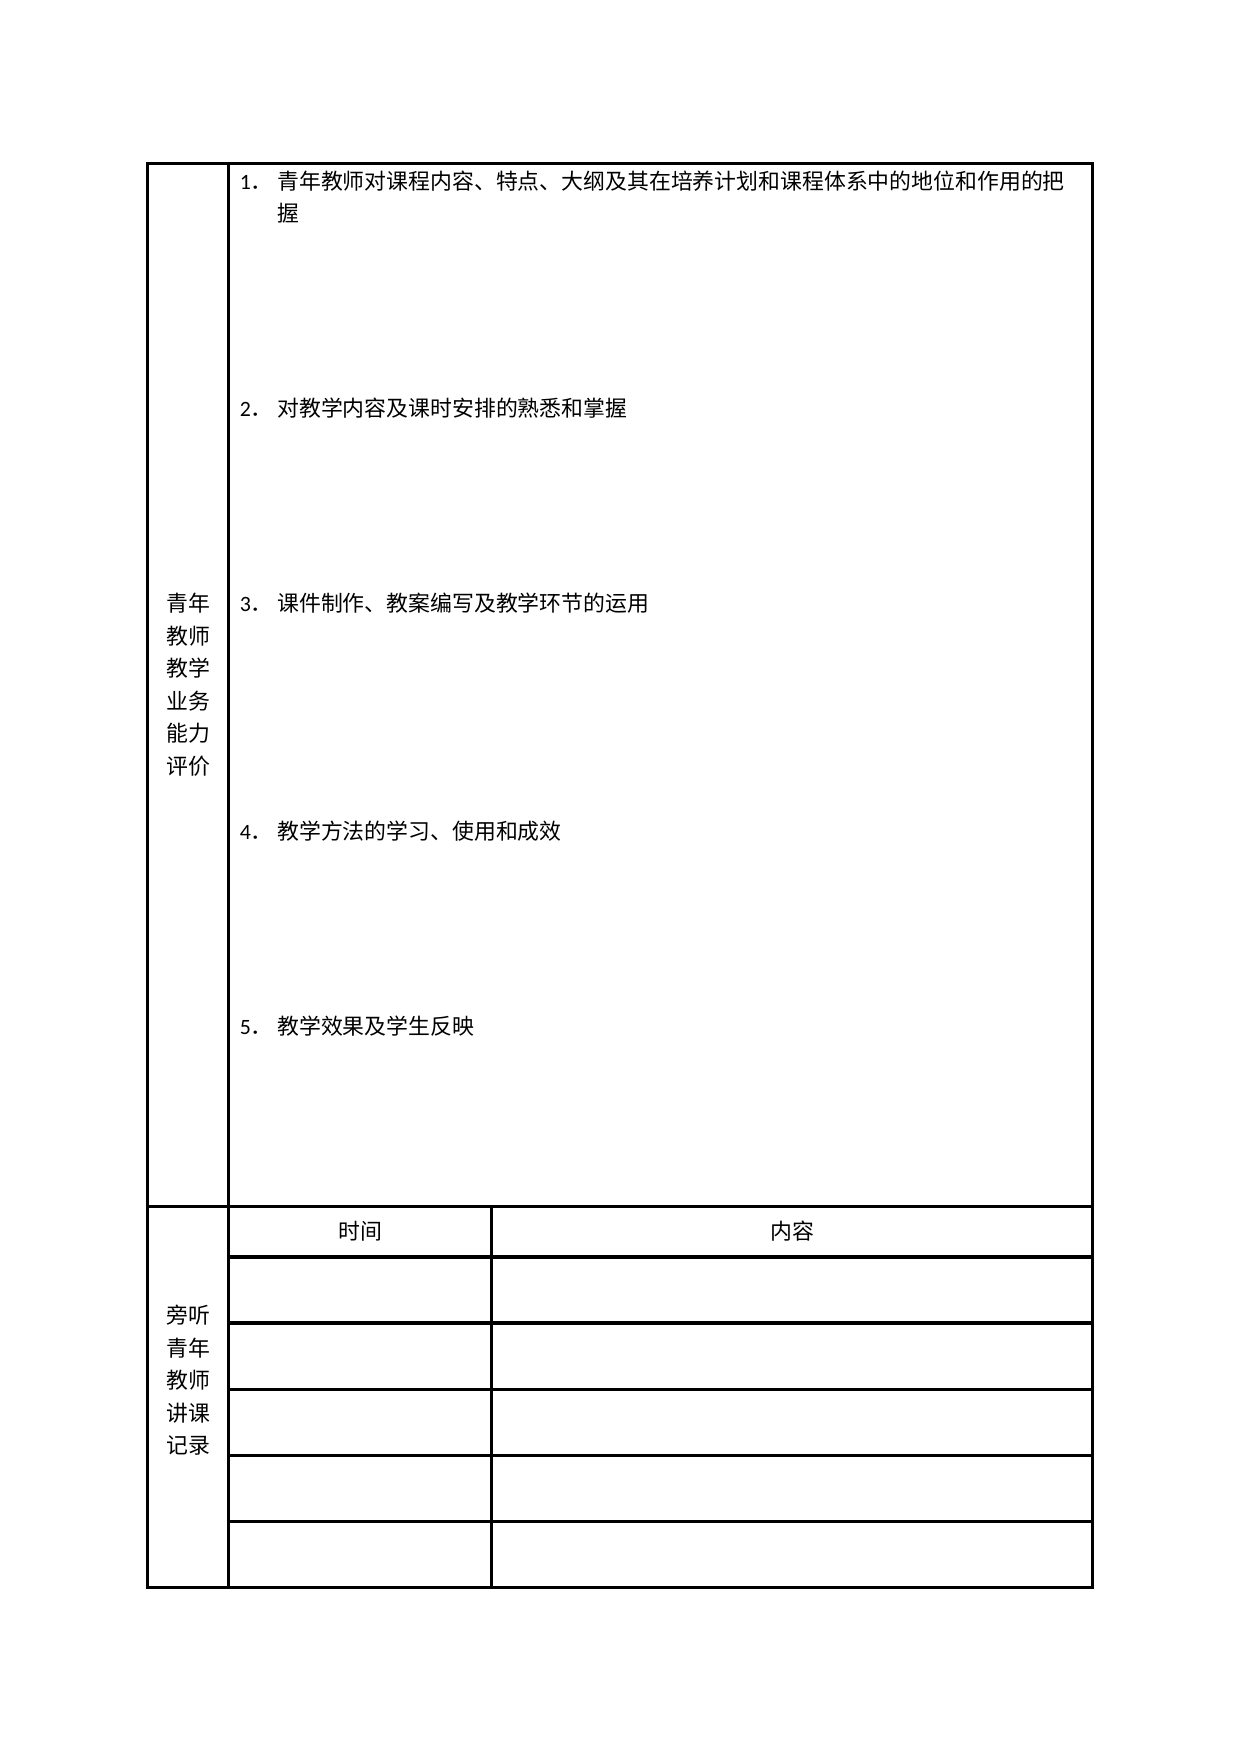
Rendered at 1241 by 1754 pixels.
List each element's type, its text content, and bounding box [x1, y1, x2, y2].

table_cell [493, 1259, 1091, 1321]
table_cell [230, 1523, 490, 1586]
table_cell [493, 1523, 1091, 1586]
table_cell 青年教师教学业务能力评价 [149, 165, 227, 1205]
table_cell [230, 1325, 490, 1387]
table_cell [493, 1391, 1091, 1453]
table_cell [493, 1325, 1091, 1387]
table_cell 旁听青年教师讲课记录 [149, 1208, 227, 1586]
table_cell 青年教师对课程内容、特点、大纲及其在培养计划和课程体系中的地位和作用的把握 对教学内容及课时安排的熟悉和掌握 课件制作、教案编写及教学环节的运用 教学方法的学习、使用和成效 教学效果及学生反映 [230, 165, 1091, 1205]
table_cell [230, 1259, 490, 1321]
table_cell 内容 [493, 1208, 1091, 1255]
table_cell [493, 1457, 1091, 1519]
table_cell [230, 1391, 490, 1453]
table_cell 时间 [230, 1208, 490, 1255]
table_cell [230, 1457, 490, 1519]
